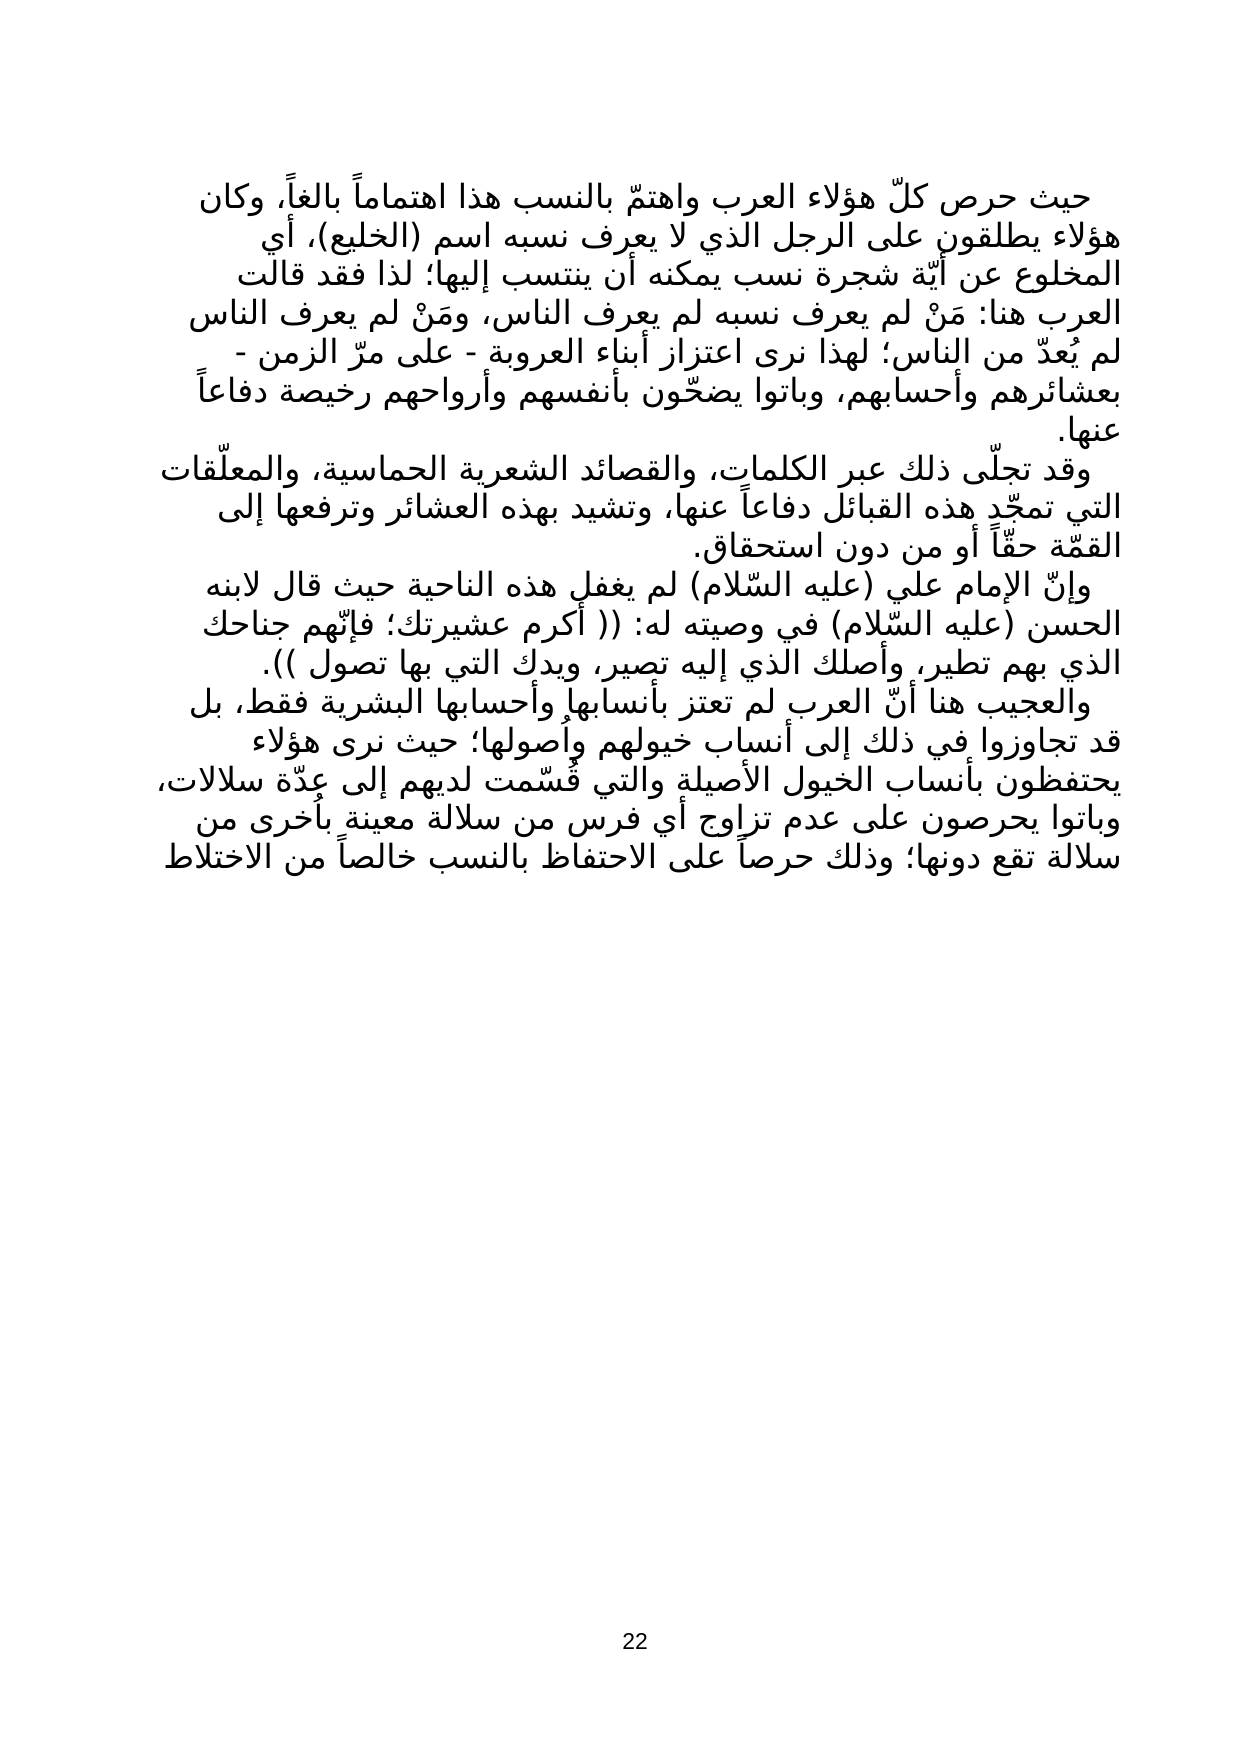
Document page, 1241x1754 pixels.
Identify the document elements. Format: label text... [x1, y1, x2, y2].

text حيث حرص كلّ هؤلاء العرب واهتمّ بالنسب هذا اهتماماً بالغاً، وكان هؤلاء يطلقون على الرجل الذي لا يعرف نسبه اسم (الخليع)، أي المخلوع عن أيّة شجرة نسب يمكنه أن ينتسب إليها؛ لذا فقد قالت العرب هنا: مَنْ لم يعرف نسبه لم يعرف الناس، ومَنْ لم يعرف الناس لم يُعدّ من الناس؛ لهذا نرى اعتزاز أبناء العروبة - على مرّ الزمن - بعشائرهم وأحسابهم، وباتوا يضحّون بأنفسهم وأرواحهم رخيصة دفاعاً عنها. [148, 177, 1122, 449]
text وإنّ الإمام علي (عليه السّلام) لم يغفل هذه الناحية حيث قال لابنه الحسن (عليه السّلام) في وصيته له: (( أكرم عشيرتك؛ فإنّهم جناحك الذي بهم تطير، وأصلك الذي إليه تصير، ويدك التي بها تصول )). [148, 566, 1122, 682]
text وقد تجلّى ذلك عبر الكلمات، والقصائد الشعرية الحماسية، والمعلّقات التي تمجّد هذه القبائل دفاعاً عنها، وتشيد بهذه العشائر وترفعها إلى القمّة حقّاً أو من دون استحقاق. [148, 449, 1122, 566]
text والعجيب هنا أنّ العرب لم تعتز بأنسابها وأحسابها البشرية فقط، بل قد تجاوزوا في ذلك إلى أنساب خيولهم واُصولها؛ حيث نرى هؤلاء يحتفظون بأنساب الخيول الأصيلة والتي قُسّمت لديهم إلى عدّة سلالات، وباتوا يحرصون على عدم تزاوج أي فرس من سلالة معينة باُخرى من سلالة تقع دونها؛ وذلك حرصاً على الاحتفاظ بالنسب خالصاً من الاختلاط [148, 682, 1122, 877]
